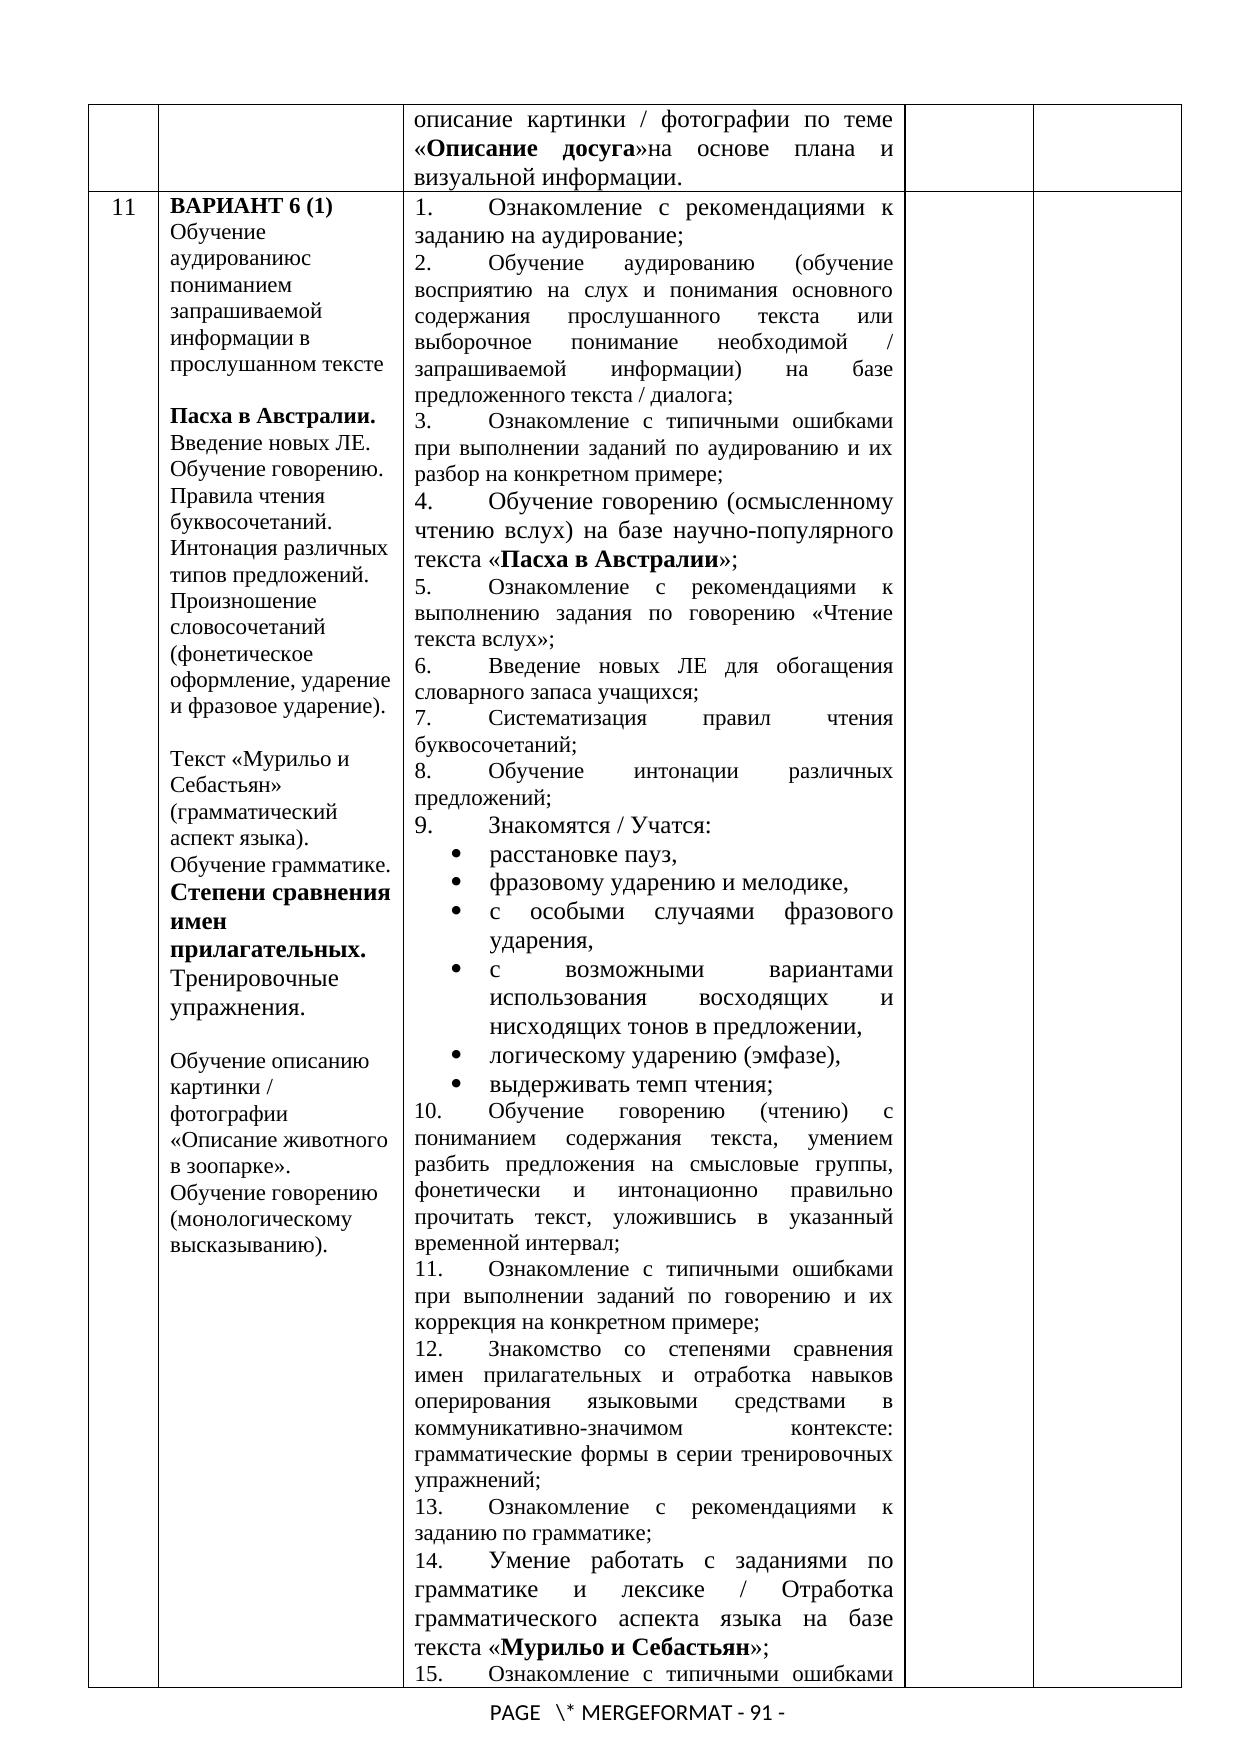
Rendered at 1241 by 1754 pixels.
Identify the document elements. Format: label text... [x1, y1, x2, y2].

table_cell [404, 105, 904, 191]
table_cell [159, 105, 403, 191]
table_cell 11 [89, 192, 158, 1687]
table_cell [906, 192, 1033, 1687]
table_cell [906, 105, 1033, 191]
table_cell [404, 192, 904, 1687]
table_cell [159, 192, 403, 1687]
table_cell [1034, 192, 1181, 1687]
table_cell 10 [89, 105, 158, 191]
table_cell [1034, 105, 1181, 191]
